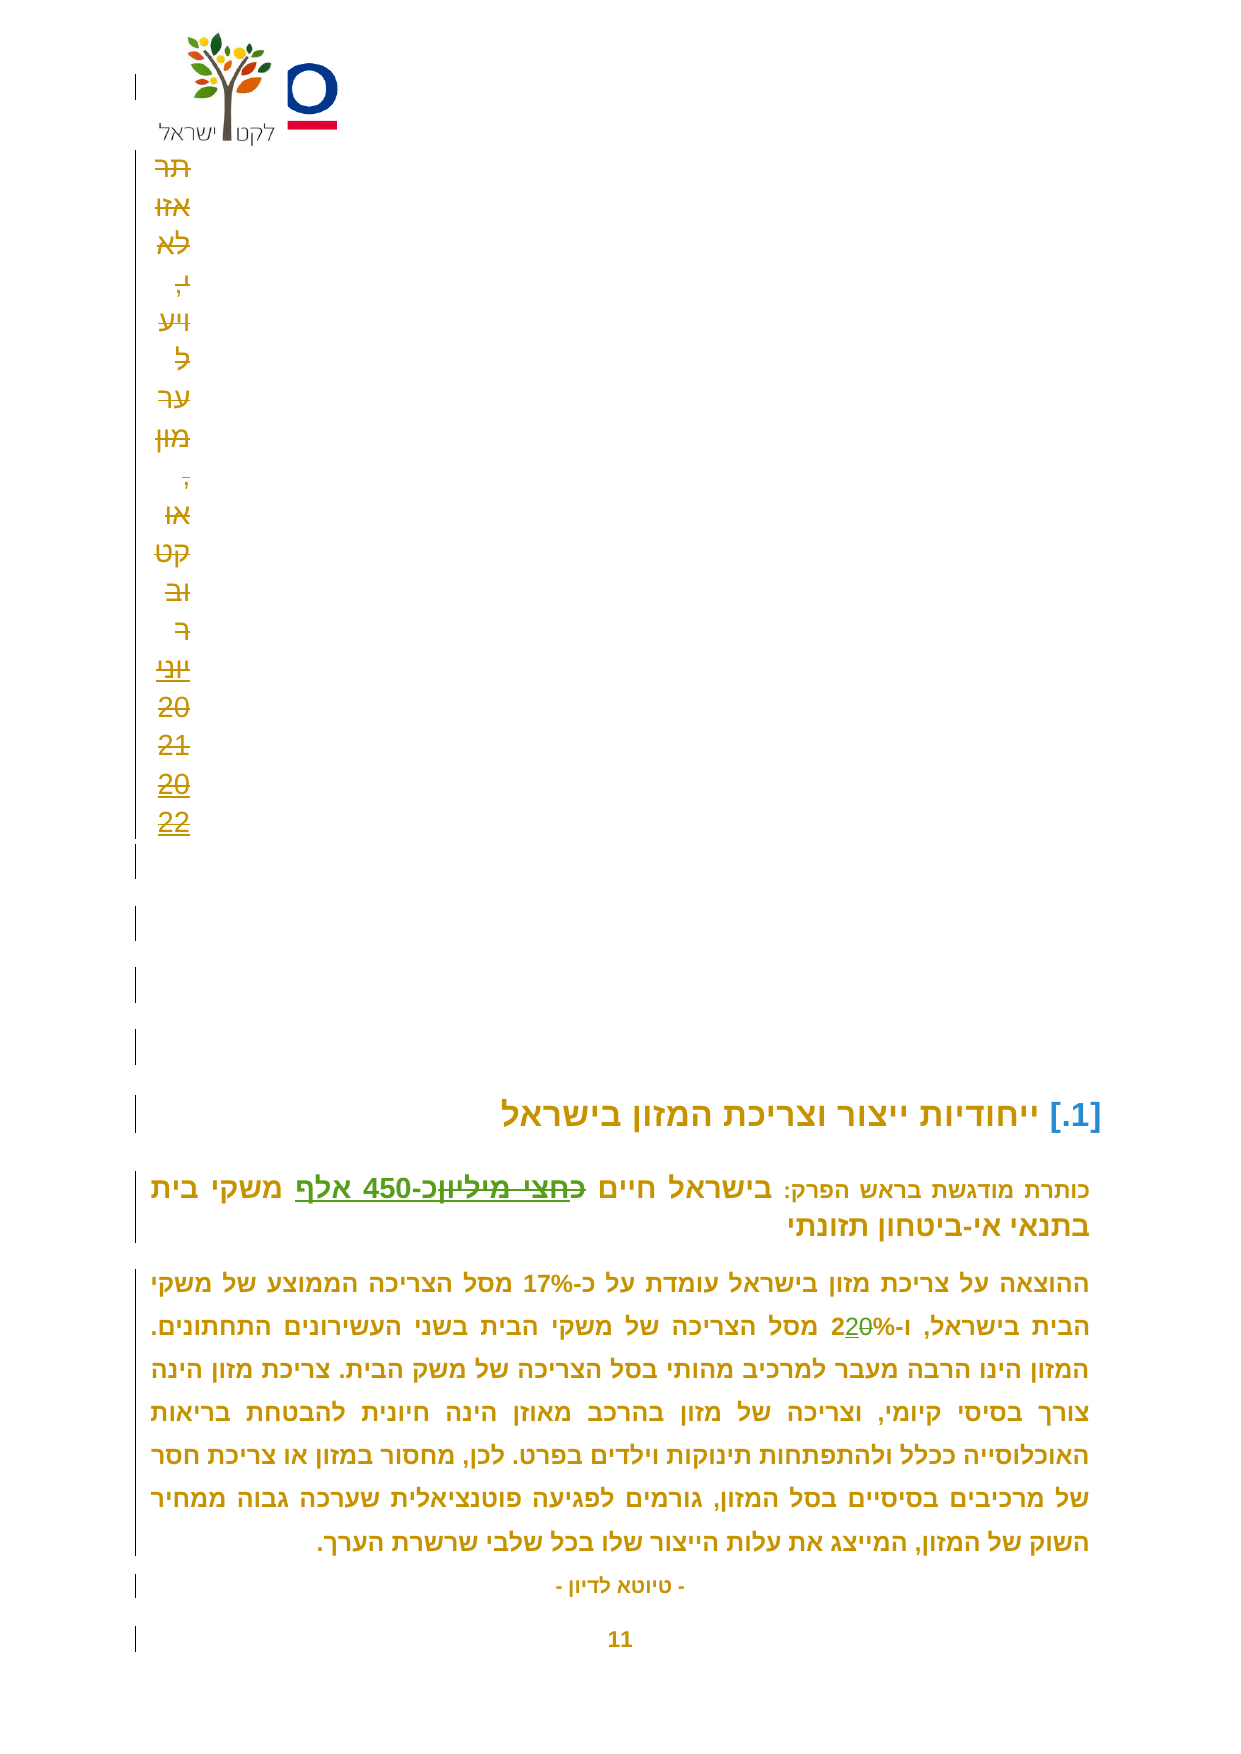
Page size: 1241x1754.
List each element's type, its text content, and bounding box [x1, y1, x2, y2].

subtitle ייחודיות ייצור וצריכת המזון בישראל [150, 1095, 1090, 1133]
text ההוצאה על צריכת מזון בישראל עומדת על כ-17% מסל הצריכה הממוצע של משקי הבית בישראל, ו-2% מסל הצריכה של משקי הבית בשני העשירונים התחתונים. המזון הינו הרבה מעבר למרכיב מהותי בסל הצריכה של משק הבית. צריכת מזון הינה צורך בסיסי קיומי, וצריכה של מזון בהרכב מאוזן הינה חיונית להבטחת בריאות האוכלוסייה ככלל ולהתפתחות תינוקות וילדים בפרט. לכן, מחסור במזון או צריכת חסר של מרכיבים בסיסיים בסל המזון, גורמים לפגיעה פוטנציאלית שערכה גבוה ממחיר השוק של המזון, המייצג את עלות הייצור שלו בכל שלבי שרשרת הערך. [150, 1269, 1090, 1556]
picture [146, 9, 341, 151]
text כותרת מודגשת בראש הפרק: בישראל חיים משקי בית בתנאי אי-ביטחון תזונתי [150, 1171, 1090, 1243]
